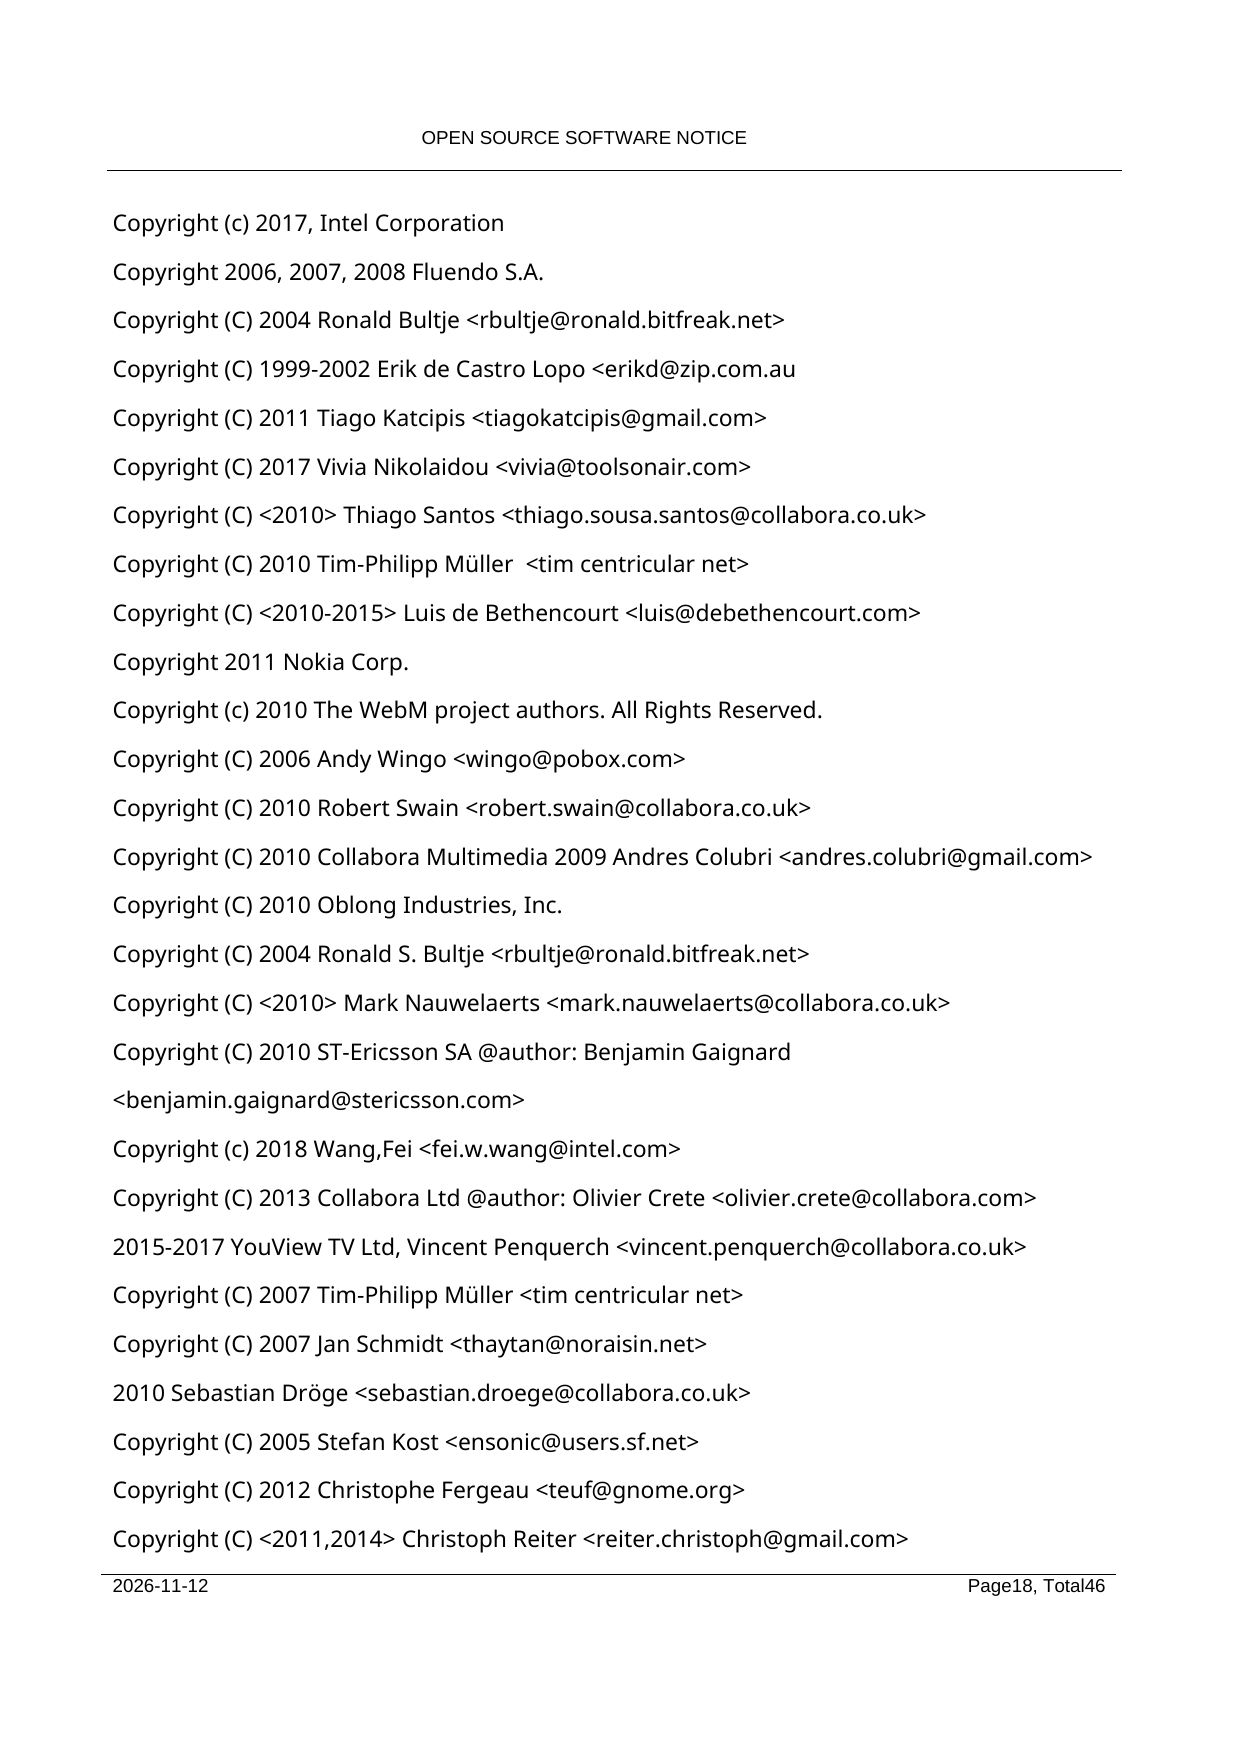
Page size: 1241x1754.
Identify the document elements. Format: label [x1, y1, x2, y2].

text [112, 206, 1128, 1555]
